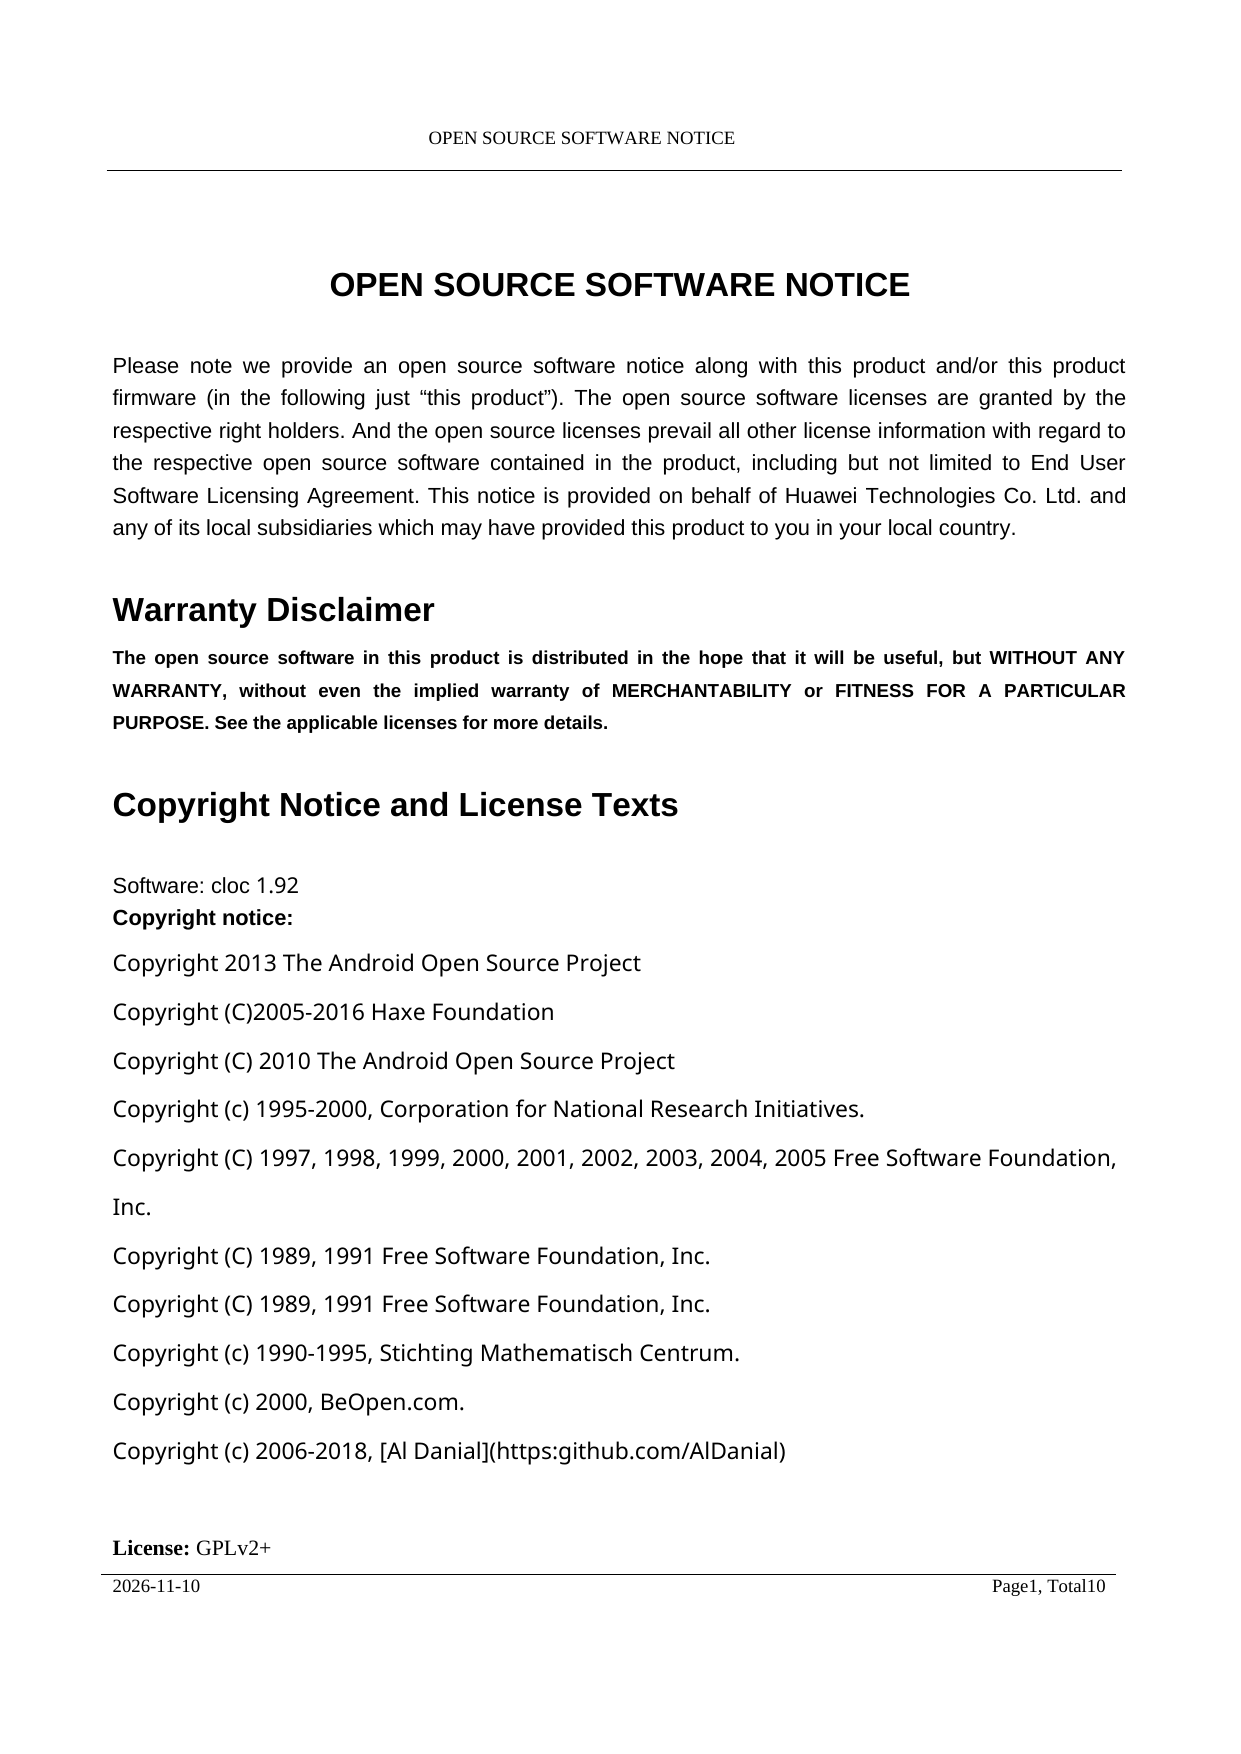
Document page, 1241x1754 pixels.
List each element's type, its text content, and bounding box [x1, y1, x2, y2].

text The open source software in this product is distributed in the hope that it will be useful, but WITHOUT ANY WARRANTY, without even the implied warranty of MERCHANTABILITY or FITNESS FOR A PARTICULAR PURPOSE. See the applicable licenses for more details. [112, 641, 1128, 739]
text Copyright Notice and License Texts [112, 771, 1128, 836]
text Software: cloc 1.92 [112, 869, 1128, 901]
text Please note we provide an open source software notice along with this product and/or this product firmware (in the following just “this product”). The open source software licenses are granted by the respective right holders. And the open source licenses prevail all other license information with regard to the respective open source software contained in the product, including but not limited to End User Software Licensing Agreement. This notice is provided on behalf of Huawei Technologies Co. Ltd. and any of its local subsidiaries which may have provided this product to you in your local country. [112, 349, 1128, 544]
text Copyright 2013 The Android Open Source Project Copyright (C)2005-2016 Haxe Foundation Copyright (C) 2010 The Android Open Source Project Copyright (c) 1995-2000, Corporation for National Research Initiatives. Copyright (C) 1997, 1998, 1999, 2000, 2001, 2002, 2003, 2004, 2005 Free Software Foundation, Inc. Copyright (C) 1989, 1991 Free Software Foundation, Inc. Copyright (C) 1989, 1991 Free Software Foundation, Inc. Copyright (c) 1990-1995, Stichting Mathematisch Centrum. Copyright (c) 2000, BeOpen.com. Copyright (c) 2006-2018, [Al Danial](https:github.com/AlDanial) [112, 947, 1128, 1515]
text OPEN SOURCE SOFTWARE NOTICE [112, 251, 1128, 316]
text Warranty Disclaimer [112, 576, 1128, 641]
text Copyright notice: [112, 901, 1128, 934]
text License: GPLv2+ [112, 1532, 1128, 1564]
